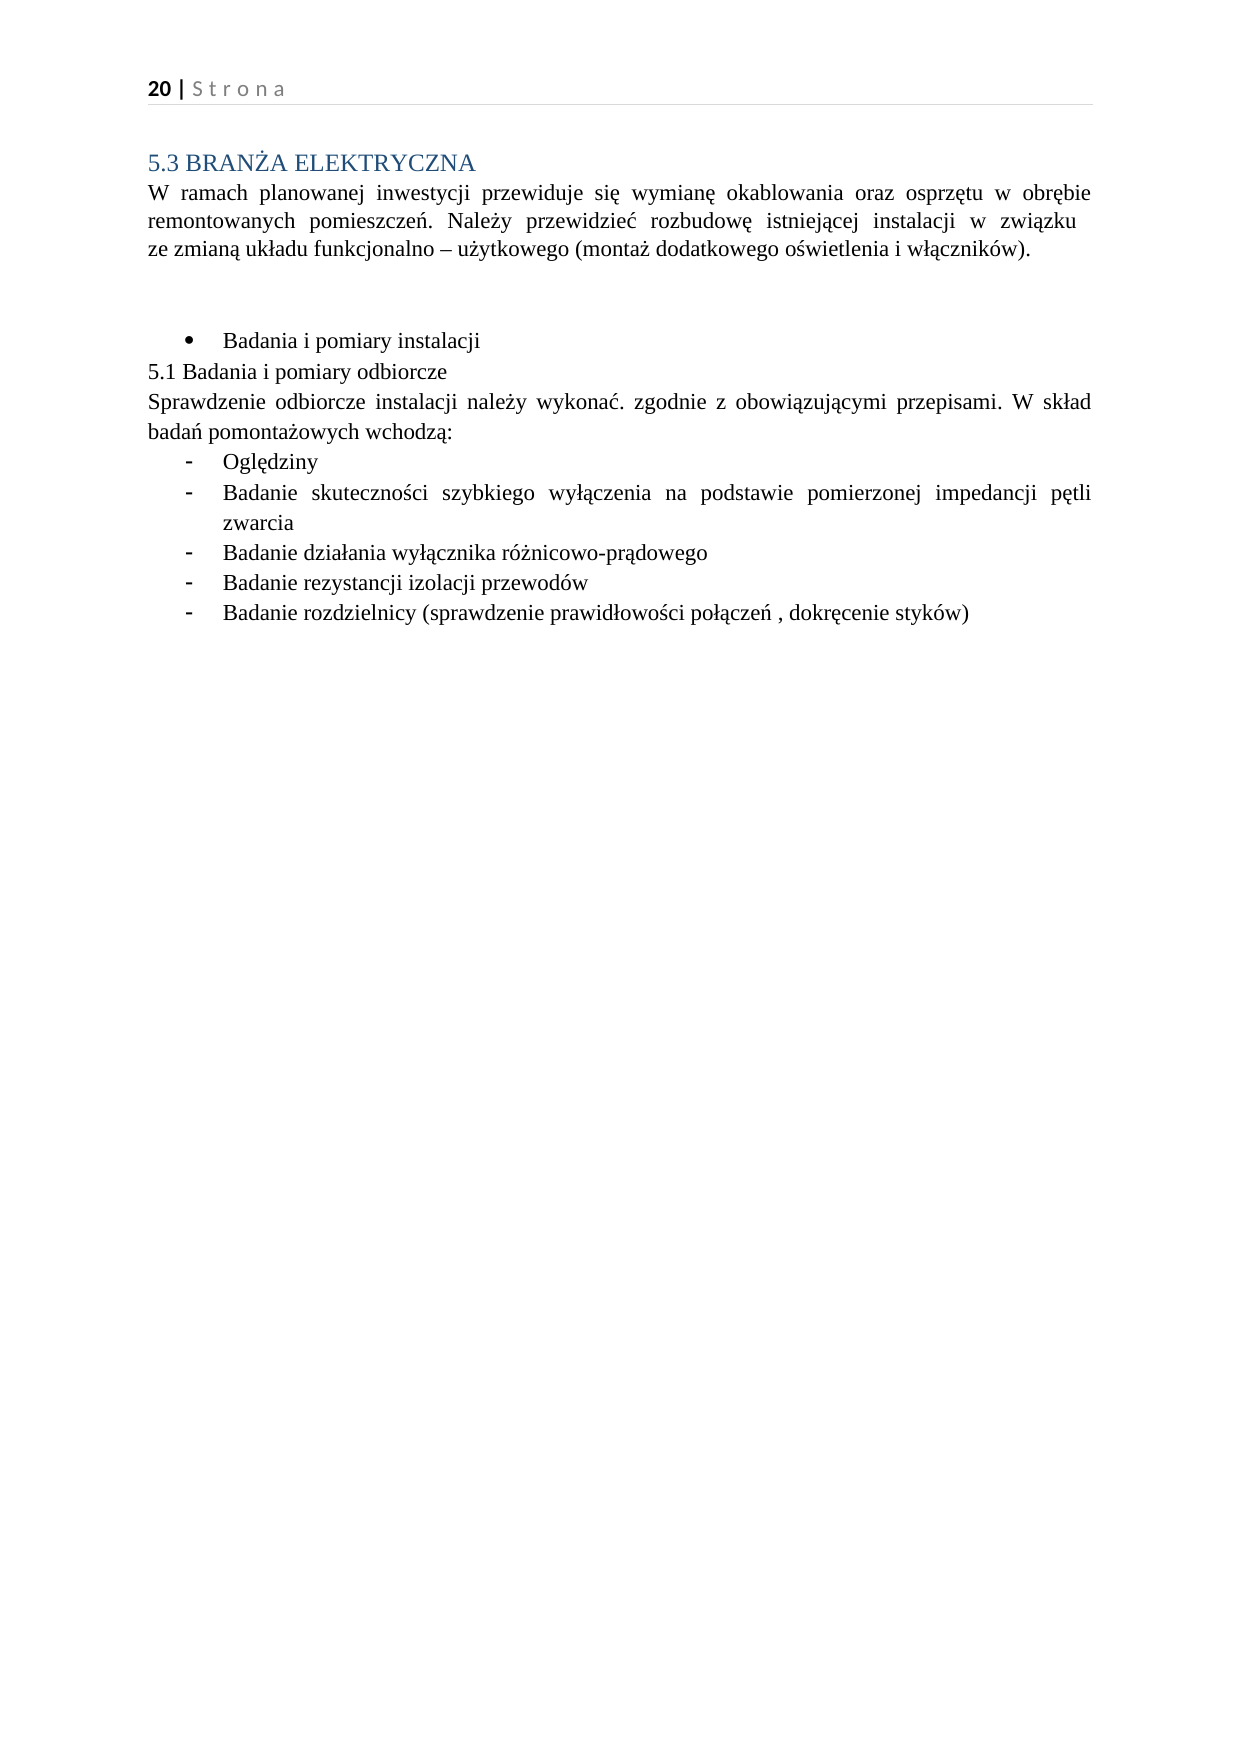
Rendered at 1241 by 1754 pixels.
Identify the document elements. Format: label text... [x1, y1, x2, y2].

text W ramach planowanej inwestycji przewiduje się wymianę okablowania oraz osprzętu w obrębie remontowanych pomieszczeń. Należy przewidzieć rozbudowę istniejącej instalacji w związku ze zmianą układu funkcjonalno – użytkowego (montaż dodatkowego oświetlenia i włączników). [148, 179, 1093, 262]
text Sprawdzenie odbiorcze instalacji należy wykonać. zgodnie z obowiązującymi przepisami. W skład badań pomontażowych wchodzą: [148, 388, 1093, 444]
list Badanie rozdzielnicy (sprawdzenie prawidłowości połączeń , dokręcenie styków) [185, 599, 1093, 626]
list Badanie rezystancji izolacji przewodów [185, 569, 1093, 596]
list Badanie działania wyłącznika różnicowo-prądowego [185, 539, 1093, 565]
subtitle 5.3 BRANŻA ELEKTRYCZNA [148, 148, 1093, 176]
list Badania i pomiary instalacji [185, 327, 1093, 354]
list Oględziny [185, 448, 1093, 475]
text 5.1 Badania i pomiary odbiorcze [148, 358, 1093, 384]
list Badanie skuteczności szybkiego wyłączenia na podstawie pomierzonej impedancji pętli zwarcia [185, 478, 1093, 535]
